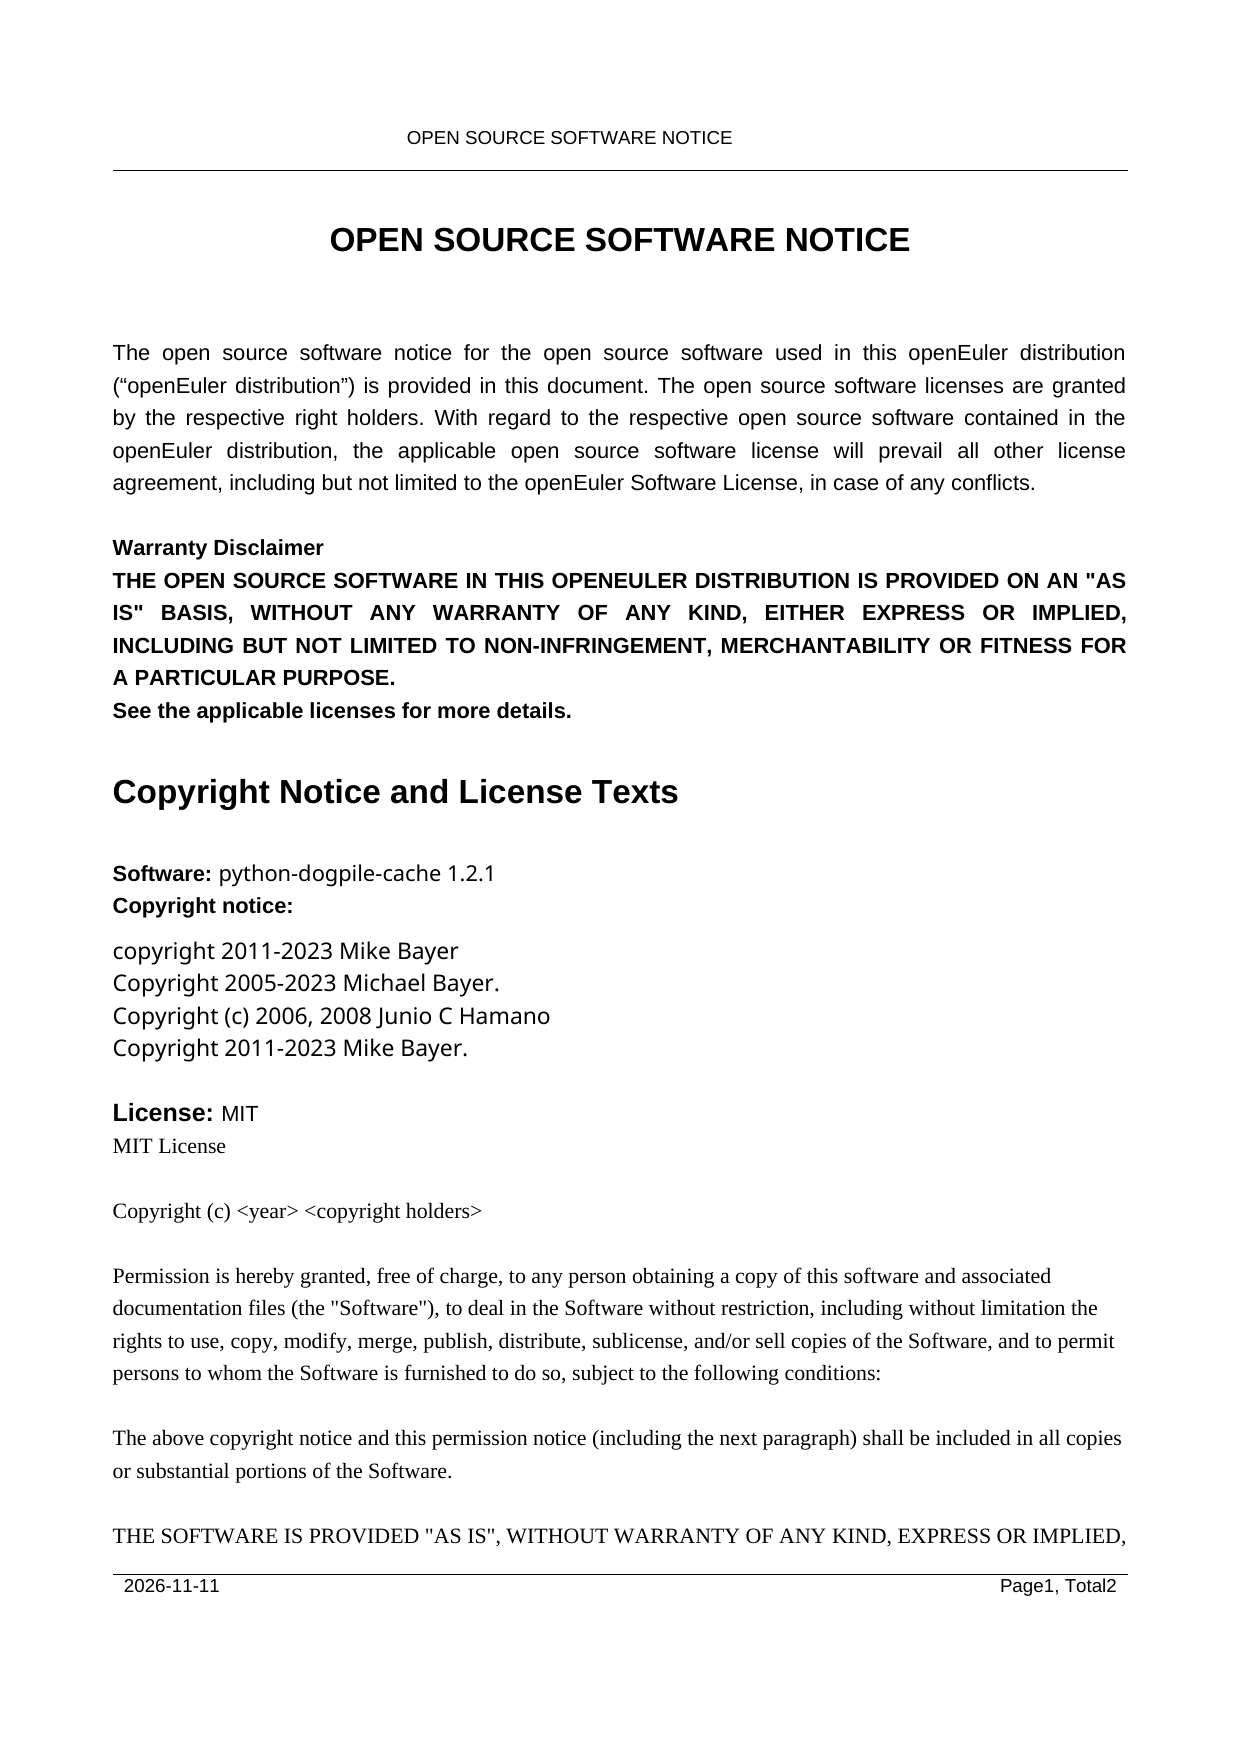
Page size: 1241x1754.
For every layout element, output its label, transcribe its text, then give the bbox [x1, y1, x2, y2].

text Copyright Notice and License Texts [112, 759, 1128, 824]
text Copyright notice: [112, 889, 1128, 921]
text The open source software notice for the open source software used in this openEuler distribution (“openEuler distribution”) is provided in this document. The open source software licenses are granted by the respective right holders. With regard to the respective open source software contained in the openEuler distribution, the applicable open source software license will prevail all other license agreement, including but not limited to the openEuler Software License, in case of any conflicts. [112, 336, 1128, 499]
text THE OPEN SOURCE SOFTWARE IN THIS OPENEULER DISTRIBUTION IS PROVIDED ON AN "AS IS" BASIS, WITHOUT ANY WARRANTY OF ANY KIND, EITHER EXPRESS OR IMPLIED, INCLUDING BUT NOT LIMITED TO NON-INFRINGEMENT, MERCHANTABILITY OR FITNESS FOR A PARTICULAR PURPOSE. See the applicable licenses for more details. [112, 564, 1128, 726]
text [112, 1129, 1128, 1551]
text Warranty Disclaimer [112, 531, 1128, 564]
text License: MIT [112, 1096, 1128, 1129]
text OPEN SOURCE SOFTWARE NOTICE [112, 206, 1128, 271]
text copyright 2011-2023 Mike Bayer Copyright 2005-2023 Michael Bayer. Copyright (c) 2006, 2008 Junio C Hamano Copyright 2011-2023 Mike Bayer. [112, 934, 1128, 1096]
title Software: python-dogpile-cache 1.2.1 [112, 856, 1128, 889]
